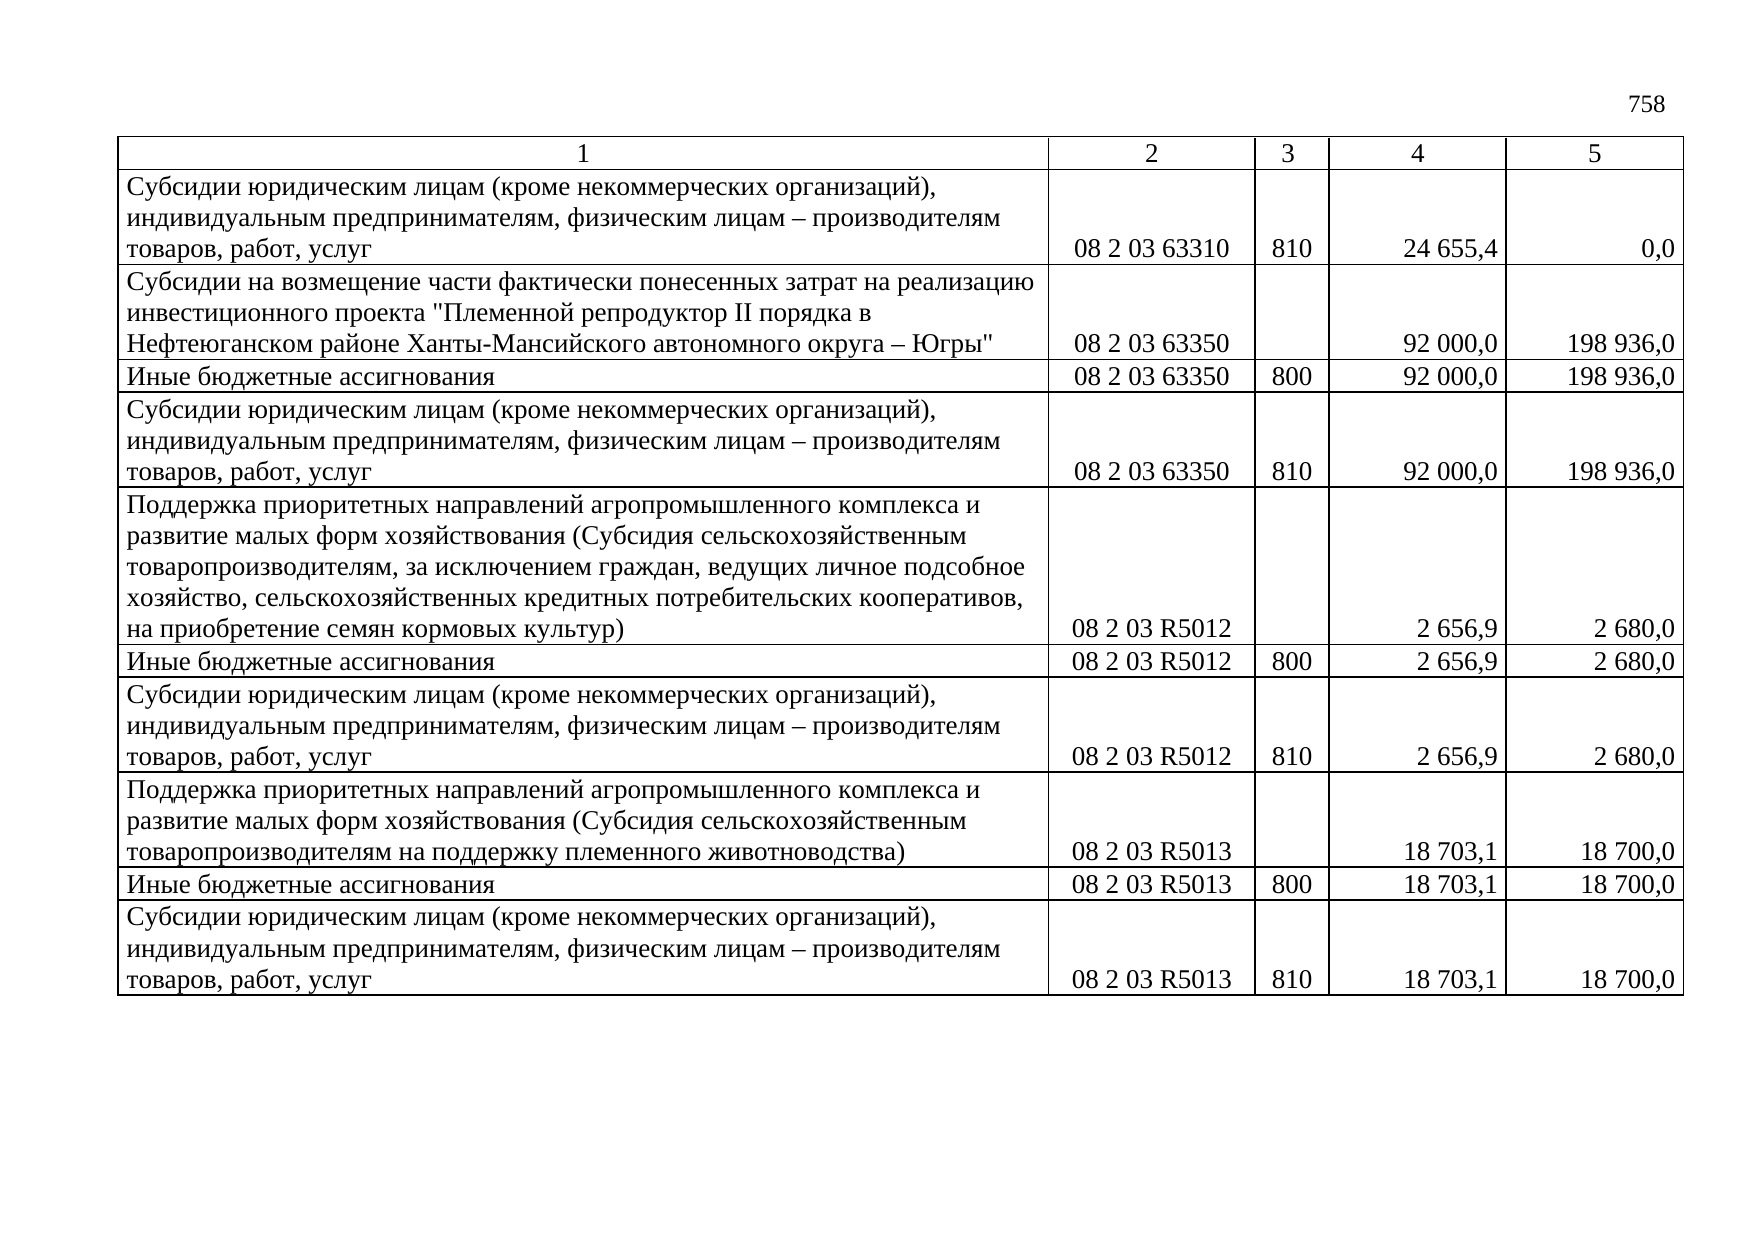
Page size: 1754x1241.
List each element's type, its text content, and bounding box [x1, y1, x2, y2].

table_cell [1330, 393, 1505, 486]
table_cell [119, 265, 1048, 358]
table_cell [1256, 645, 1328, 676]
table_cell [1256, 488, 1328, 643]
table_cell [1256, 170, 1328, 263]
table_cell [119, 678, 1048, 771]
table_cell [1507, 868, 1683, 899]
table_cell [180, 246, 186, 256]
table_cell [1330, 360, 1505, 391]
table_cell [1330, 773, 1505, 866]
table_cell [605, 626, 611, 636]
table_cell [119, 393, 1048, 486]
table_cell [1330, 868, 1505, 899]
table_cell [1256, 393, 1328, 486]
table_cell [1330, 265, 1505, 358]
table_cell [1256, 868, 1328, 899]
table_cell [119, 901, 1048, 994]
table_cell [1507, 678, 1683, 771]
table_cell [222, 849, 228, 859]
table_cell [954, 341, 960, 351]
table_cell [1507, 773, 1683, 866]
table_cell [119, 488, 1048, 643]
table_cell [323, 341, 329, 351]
table_header 4 [1330, 137, 1506, 168]
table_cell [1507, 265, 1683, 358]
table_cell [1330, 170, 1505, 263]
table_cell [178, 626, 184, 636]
table_header 1 [119, 137, 1048, 168]
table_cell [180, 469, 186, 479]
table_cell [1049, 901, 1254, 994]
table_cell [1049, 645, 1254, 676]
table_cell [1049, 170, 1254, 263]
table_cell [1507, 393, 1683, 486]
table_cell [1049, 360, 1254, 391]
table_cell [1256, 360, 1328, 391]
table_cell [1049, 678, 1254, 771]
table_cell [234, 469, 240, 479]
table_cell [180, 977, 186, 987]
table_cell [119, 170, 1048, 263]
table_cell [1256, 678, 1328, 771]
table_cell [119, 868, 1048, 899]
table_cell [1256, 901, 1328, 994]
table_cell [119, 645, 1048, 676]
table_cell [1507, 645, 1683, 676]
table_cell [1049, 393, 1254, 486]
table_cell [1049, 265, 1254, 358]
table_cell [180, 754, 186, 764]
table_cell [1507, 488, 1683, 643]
table_header 2 [1049, 137, 1255, 168]
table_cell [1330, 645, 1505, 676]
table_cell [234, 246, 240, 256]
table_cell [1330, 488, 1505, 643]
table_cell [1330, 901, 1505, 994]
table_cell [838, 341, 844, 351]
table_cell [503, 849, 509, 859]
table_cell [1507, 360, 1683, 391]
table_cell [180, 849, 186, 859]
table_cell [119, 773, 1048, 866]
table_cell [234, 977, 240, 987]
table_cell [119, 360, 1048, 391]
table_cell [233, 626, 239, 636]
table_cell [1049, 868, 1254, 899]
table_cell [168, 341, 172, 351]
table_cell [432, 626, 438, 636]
table_header 5 [1507, 137, 1683, 168]
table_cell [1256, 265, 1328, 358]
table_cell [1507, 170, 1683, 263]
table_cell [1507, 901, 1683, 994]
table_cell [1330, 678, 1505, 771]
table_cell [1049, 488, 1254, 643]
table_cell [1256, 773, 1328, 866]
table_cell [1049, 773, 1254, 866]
table_header 3 [1256, 137, 1329, 168]
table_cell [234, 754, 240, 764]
